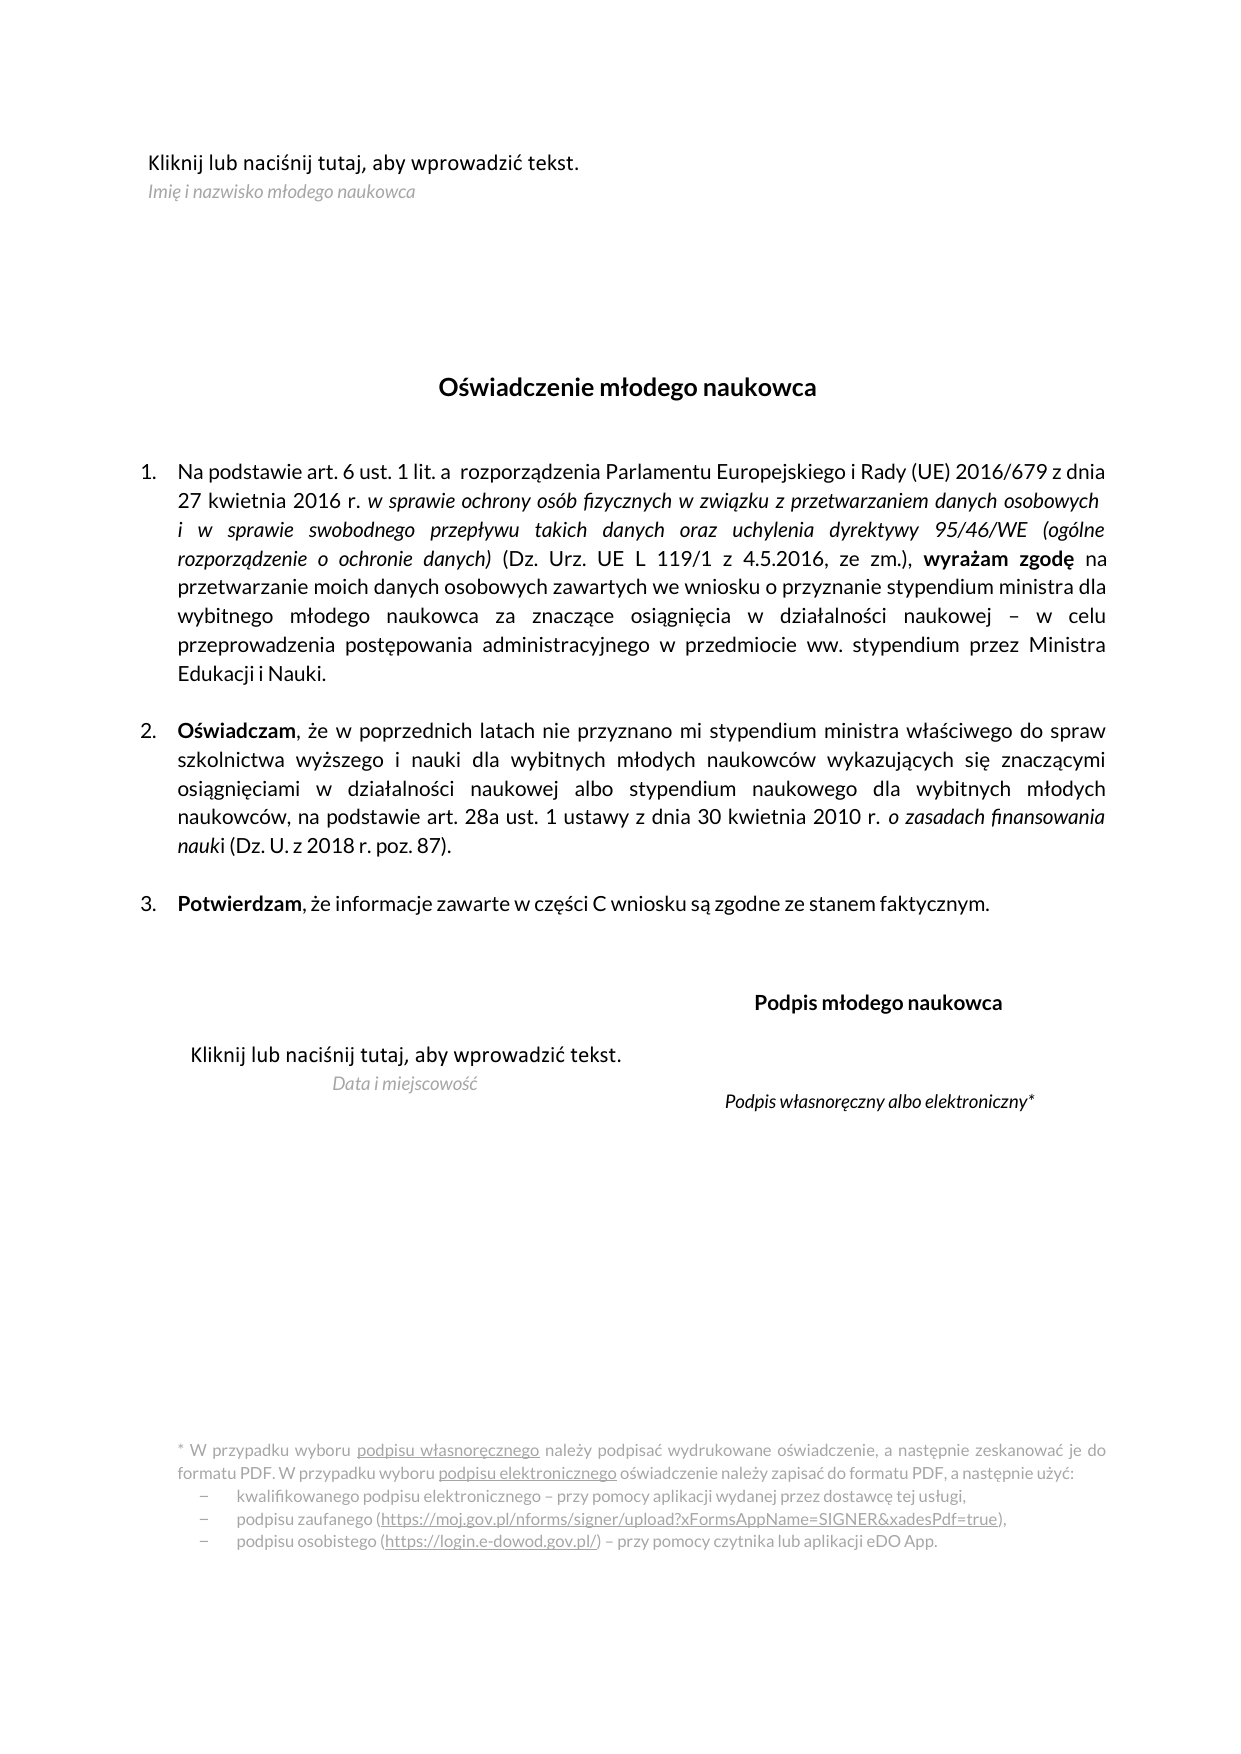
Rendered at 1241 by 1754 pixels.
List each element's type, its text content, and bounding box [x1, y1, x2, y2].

list Oświadczam, że w poprzednich latach nie przyznano mi stypendium ministra właściwego do spraw szkolnictwa wyższego i nauki dla wybitnych młodych naukowców wykazujących się znaczącymi osiągnięciami w działalności naukowej albo stypendium naukowego dla wybitnych młodych naukowców, na podstawie art. 28a ust. 1 ustawy z dnia 30 kwietnia 2010 r. o zasadach finansowania nauki (Dz. U. z 2018 r. poz. 87). [140, 718, 1107, 858]
text Imię i nazwisko młodego naukowca [148, 180, 664, 202]
list kwalifikowanego podpisu elektronicznego – przy pomocy aplikacji wydanej przez dostawcę tej usługi, [199, 1486, 1107, 1506]
text Oświadczenie młodego naukowca [148, 372, 1107, 402]
table_header Data i miejscowość [148, 940, 635, 1188]
list podpisu zaufanego (https://moj.gov.pl/nforms/signer/upload?xFormsAppName=SIGNER&xadesPdf=true), [199, 1508, 1107, 1528]
text * W przypadku wyboru podpisu własnoręcznego należy podpisać wydrukowane oświadczenie, a następnie zeskanować je do formatu PDF. W przypadku wyboru podpisu elektronicznego oświadczenie należy zapisać do formatu PDF, a następnie użyć: [177, 1440, 1107, 1483]
list podpisu osobistego (https://login.e-dowod.gov.pl/) – przy pomocy czytnika lub aplikacji eDO App. [199, 1531, 1107, 1551]
table_header Podpis młodego naukowca Podpis własnoręczny albo elektroniczny* [635, 940, 1092, 1188]
list Na podstawie art. 6 ust. 1 lit. a rozporządzenia Parlamentu Europejskiego i Rady (UE) 2016/679 z dnia 27 kwietnia 2016 r. w sprawie ochrony osób fizycznych w związku z przetwarzaniem danych osobowych i w sprawie swobodnego przepływu takich danych oraz uchylenia dyrektywy 95/46/WE (ogólne rozporządzenie o ochronie danych) (Dz. Urz. UE L 119/1 z 4.5.2016, ze zm.), wyrażam zgodę na przetwarzanie moich danych osobowych zawartych we wniosku o przyznanie stypendium ministra dla wybitnego młodego naukowca za znaczące osiągnięcia w działalności naukowej – w celu przeprowadzenia postępowania administracyjnego w przedmiocie ww. stypendium przez Ministra Edukacji i Nauki. [140, 459, 1107, 686]
list Potwierdzam, że informacje zawarte w części C wniosku są zgodne ze stanem faktycznym. [140, 891, 1107, 916]
